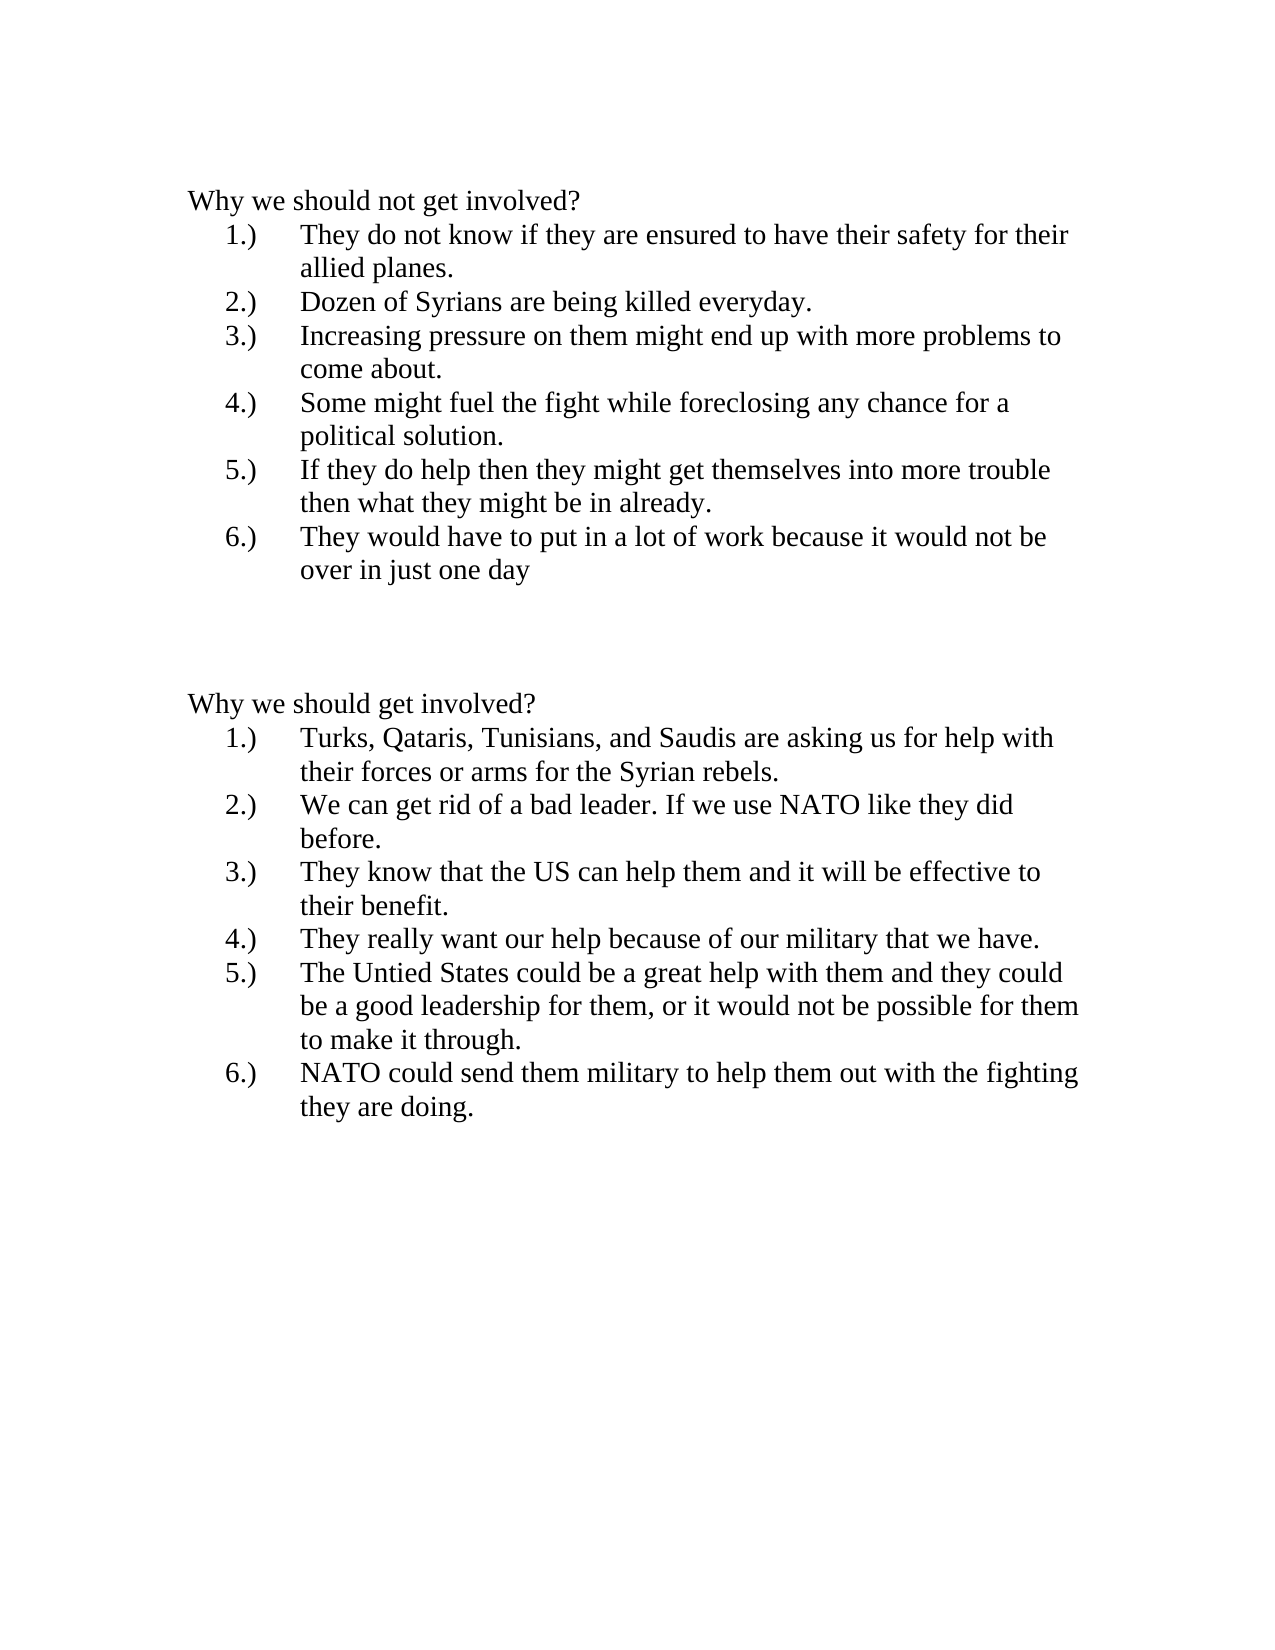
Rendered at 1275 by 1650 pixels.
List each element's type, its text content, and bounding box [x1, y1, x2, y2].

list Turks, Qataris, Tunisians, and Saudis are asking us for help with their forces or arms for the Syrian rebels. [225, 720, 1087, 787]
list They know that the US can help them and it will be effective to their benefit. [225, 854, 1087, 921]
list NATO could send them military to help them out with the fighting they are doing. [225, 1056, 1087, 1123]
text Why we should not get involved? [187, 183, 1087, 217]
list We can get rid of a bad leader. If we use NATO like they did before. [225, 787, 1087, 854]
list They do not know if they are ensured to have their safety for their allied planes. [225, 217, 1087, 284]
list They really want our help because of our military that we have. [225, 921, 1087, 955]
list If they do help then they might get themselves into more trouble then what they might be in already. [225, 452, 1087, 519]
list Some might fuel the fight while foreclosing any chance for a political solution. [225, 385, 1087, 452]
list The Untied States could be a great help with them and they could be a good leadership for them, or it would not be possible for them to make it through. [225, 955, 1087, 1056]
list They would have to put in a lot of work because it would not be over in just one day [225, 519, 1087, 586]
list Dozen of Syrians are being killed everyday. [225, 284, 1087, 318]
list Increasing pressure on them might end up with more problems to come about. [225, 318, 1087, 385]
text Why we should get involved? [187, 687, 1087, 720]
